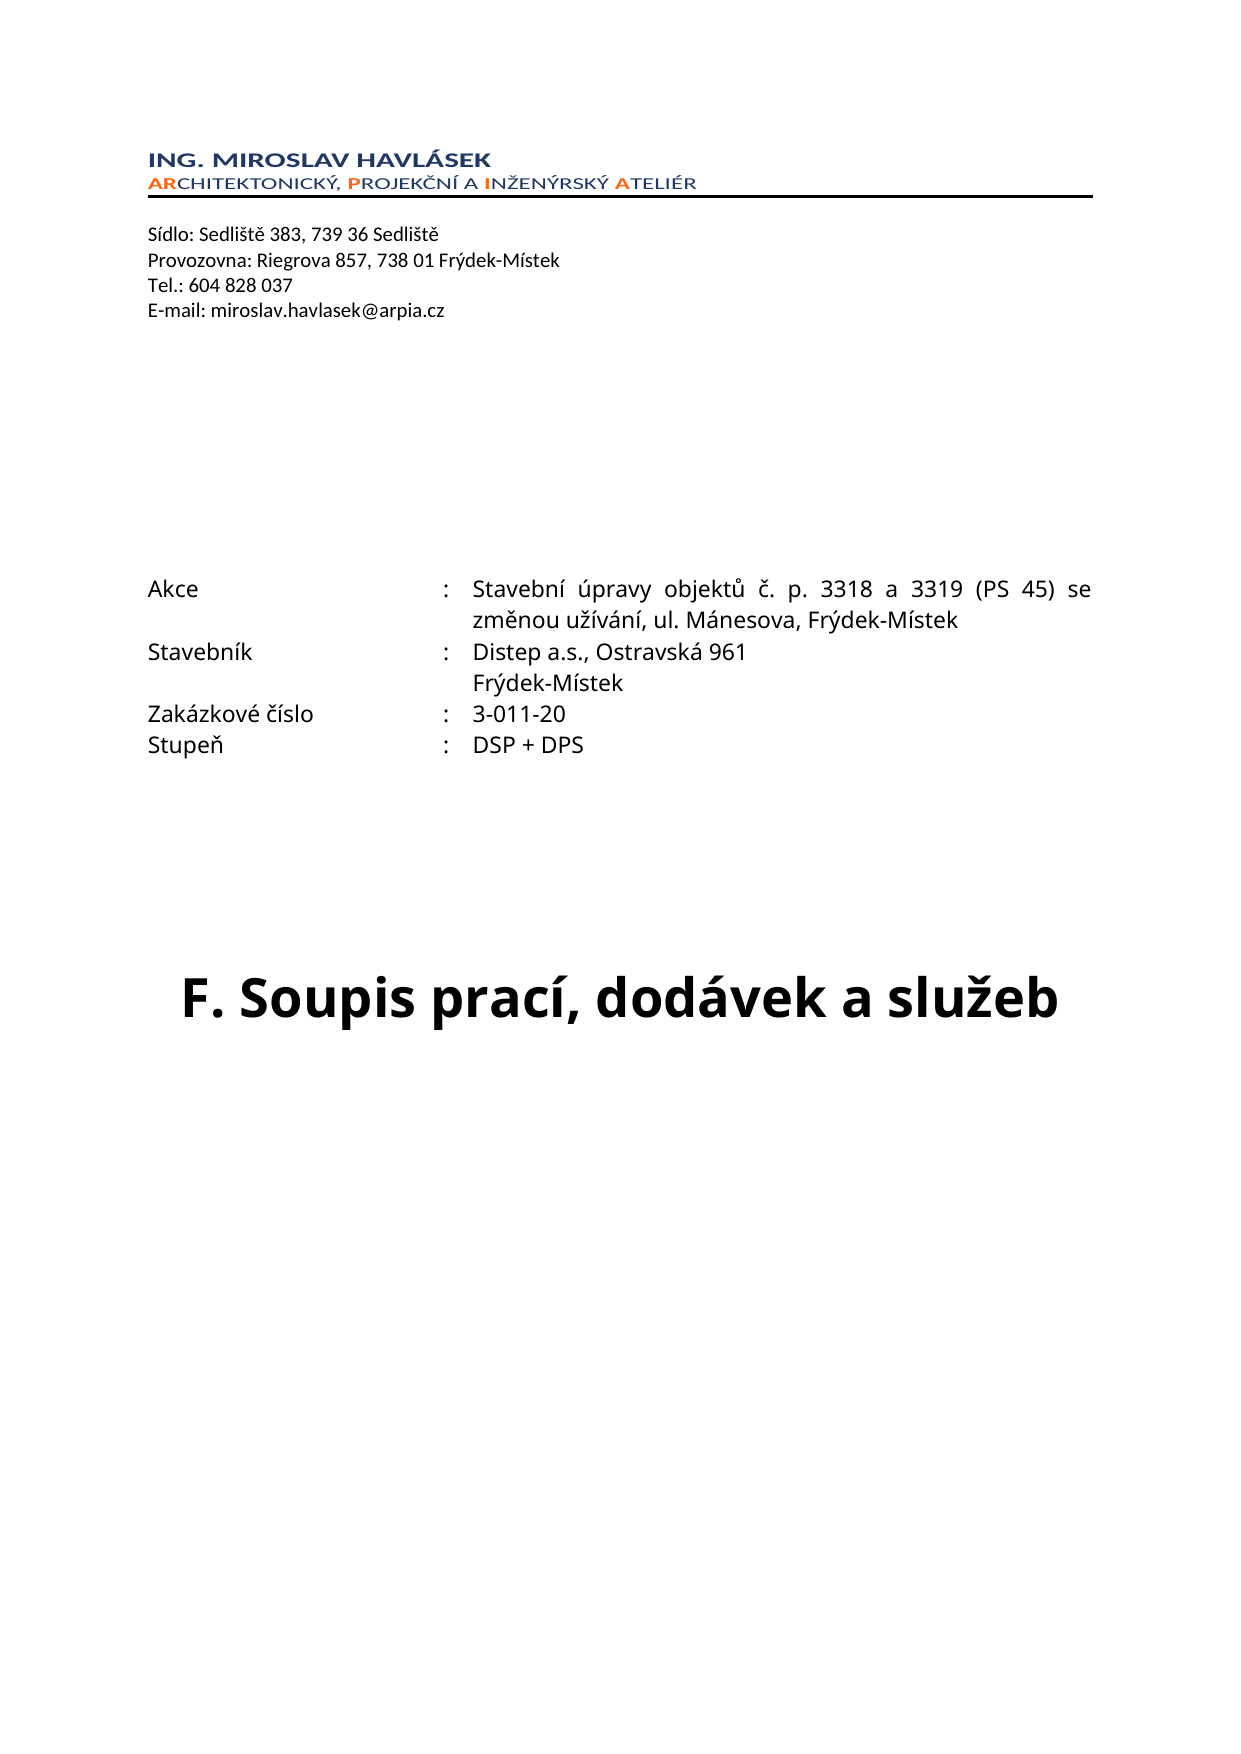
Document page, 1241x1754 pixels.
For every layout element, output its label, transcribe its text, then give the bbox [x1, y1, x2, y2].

text Stavebník : Distep a.s., Ostravská 961 [148, 636, 1093, 667]
text Frýdek-Místek [148, 667, 1093, 698]
text ING. MIROSLAV HAVLÁSEK [148, 148, 1093, 173]
text Akce : Stavební úpravy objektů č. p. 3318 a 3319 (PS 45) se změnou užívání, ul. Mánesova, Frýdek-Místek [148, 573, 1093, 636]
text Sídlo: Sedliště 383, 739 36 Sedliště [148, 221, 1093, 247]
text Stupeň : DSP + DPS [148, 729, 1093, 761]
text Zakázkové číslo : 3-011-20 [148, 698, 1093, 729]
text Tel.: 604 828 037 [148, 272, 1093, 298]
text ARCHITEKTONICKÝ, PROJEKČNÍ A INŽENÝRSKÝ ATELIÉR [148, 173, 1093, 195]
text Provozovna: Riegrova 857, 738 01 Frýdek-Místek [148, 247, 1093, 272]
text E-mail: miroslav.havlasek@arpia.cz [148, 298, 1093, 323]
text F. Soupis prací, dodávek a služeb [148, 960, 1093, 1033]
